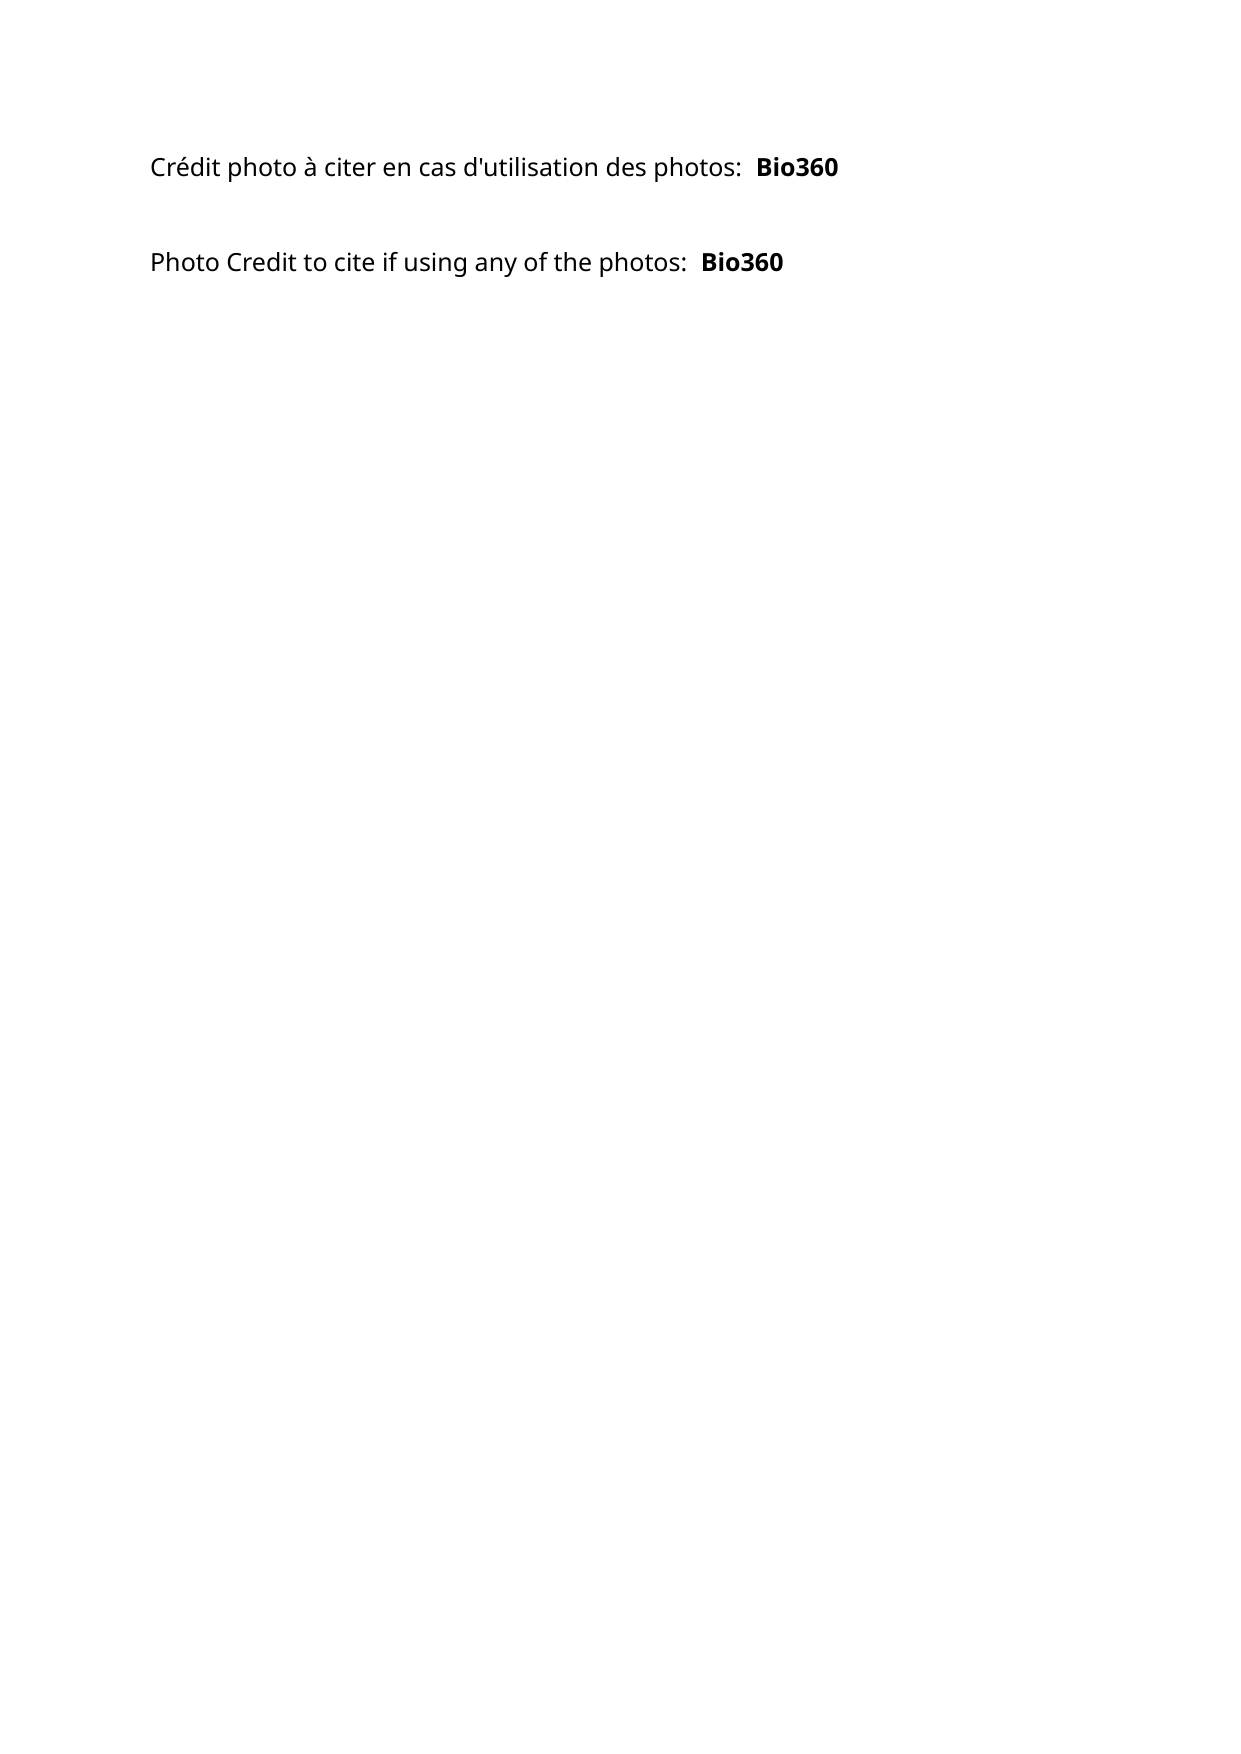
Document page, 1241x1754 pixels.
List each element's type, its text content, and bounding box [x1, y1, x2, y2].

text Photo Credit to cite if using any of the photos: Bio360 [150, 206, 1090, 279]
text Crédit photo à citer en cas d'utilisation des photos: Bio360 [150, 150, 1090, 184]
